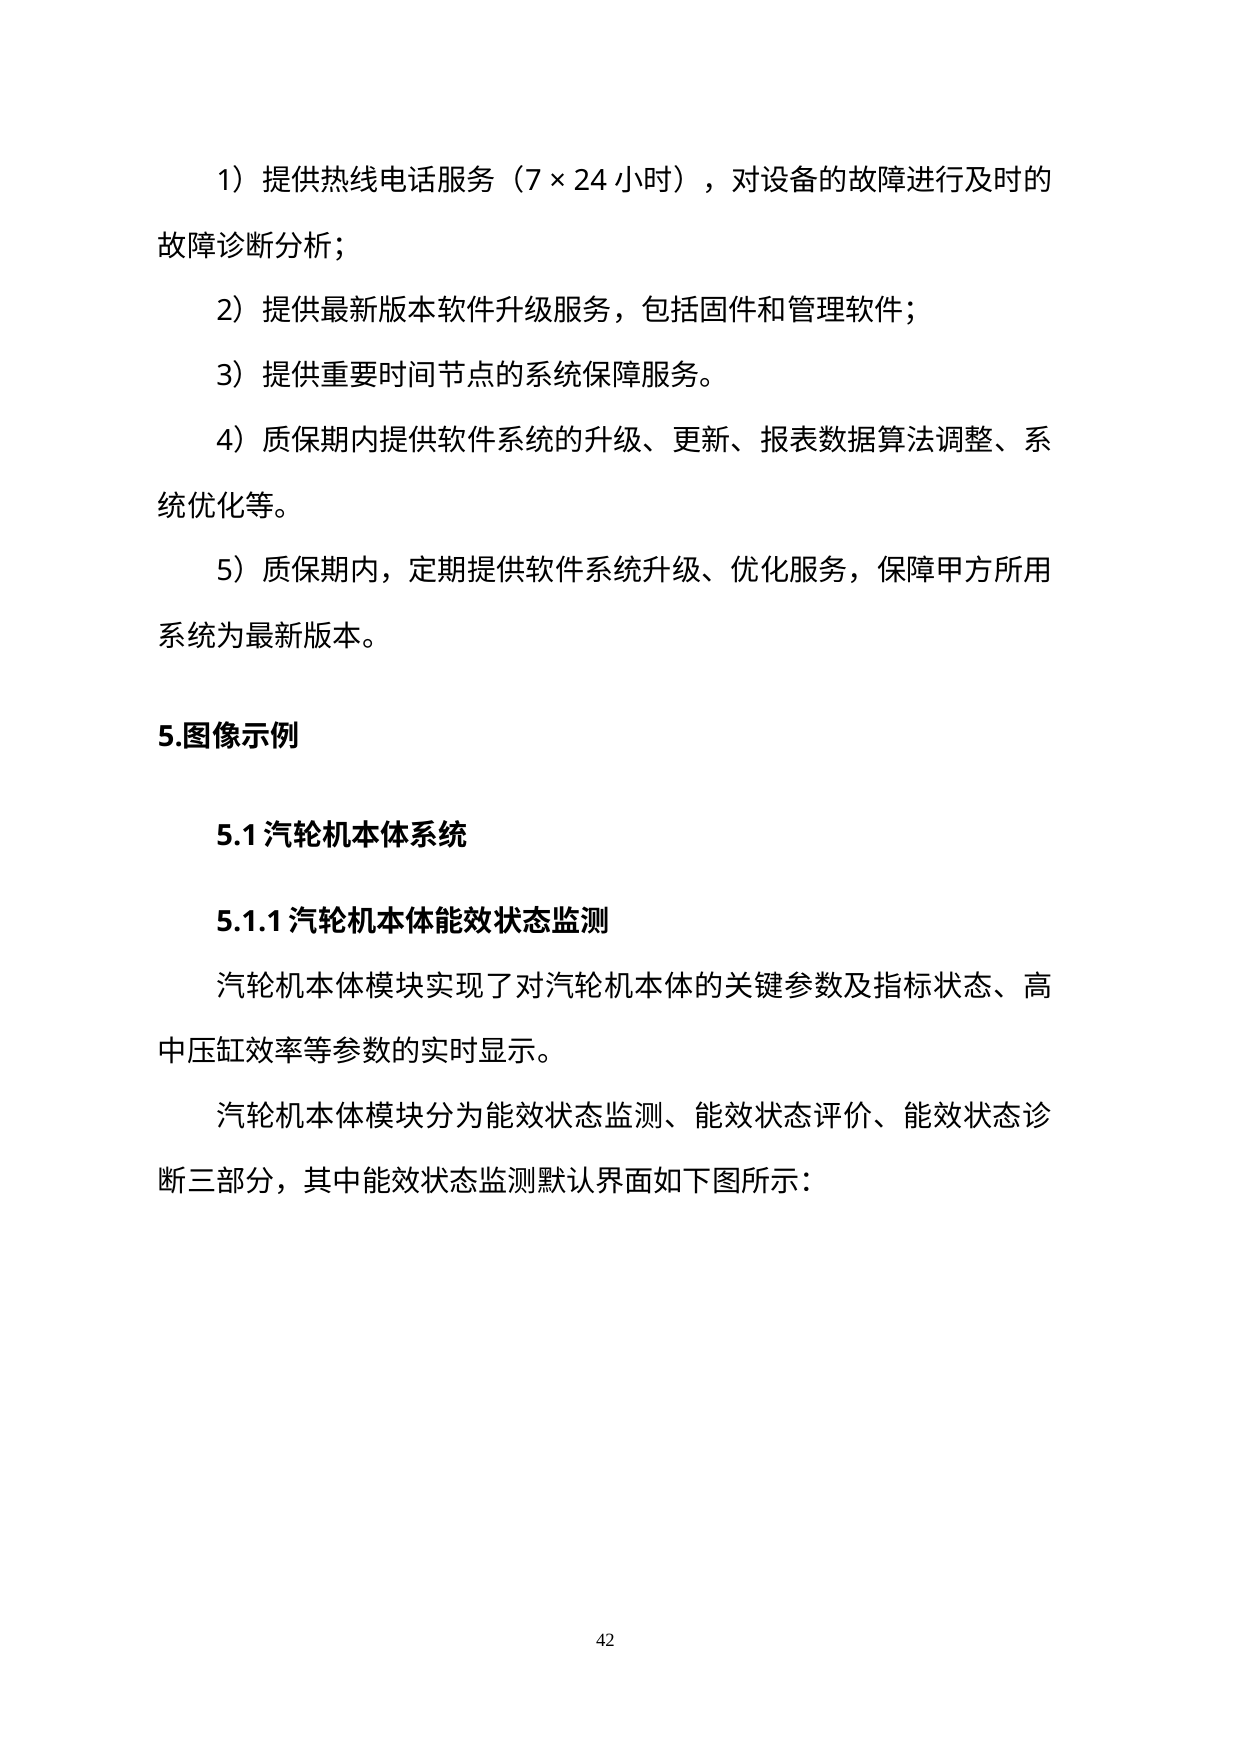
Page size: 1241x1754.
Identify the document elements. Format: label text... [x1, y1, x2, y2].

text 3）提供重要时间节点的系统保障服务。 [158, 341, 1053, 406]
subtitle 5.1.1汽轮机本体能效状态监测 [158, 887, 1053, 952]
text 4）质保期内提供软件系统的升级、更新、报表数据算法调整、系统优化等。 [158, 406, 1053, 536]
text 5）质保期内，定期提供软件系统升级、优化服务，保障甲方所用系统为最新版本。 [158, 536, 1053, 666]
text 汽轮机本体模块分为能效状态监测、能效状态评价、能效状态诊断三部分，其中能效状态监测默认界面如下图所示： [158, 1082, 1053, 1212]
text 2）提供最新版本软件升级服务，包括固件和管理软件； [158, 276, 1053, 341]
text 汽轮机本体模块实现了对汽轮机本体的关键参数及指标状态、高中压缸效率等参数的实时显示。 [158, 952, 1053, 1082]
text 1）提供热线电话服务（7 × 24 小时），对设备的故障进行及时的故障诊断分析； [158, 146, 1053, 276]
subtitle 5.1汽轮机本体系统 [158, 801, 1053, 866]
subtitle 5.图像示例 [158, 701, 1053, 766]
